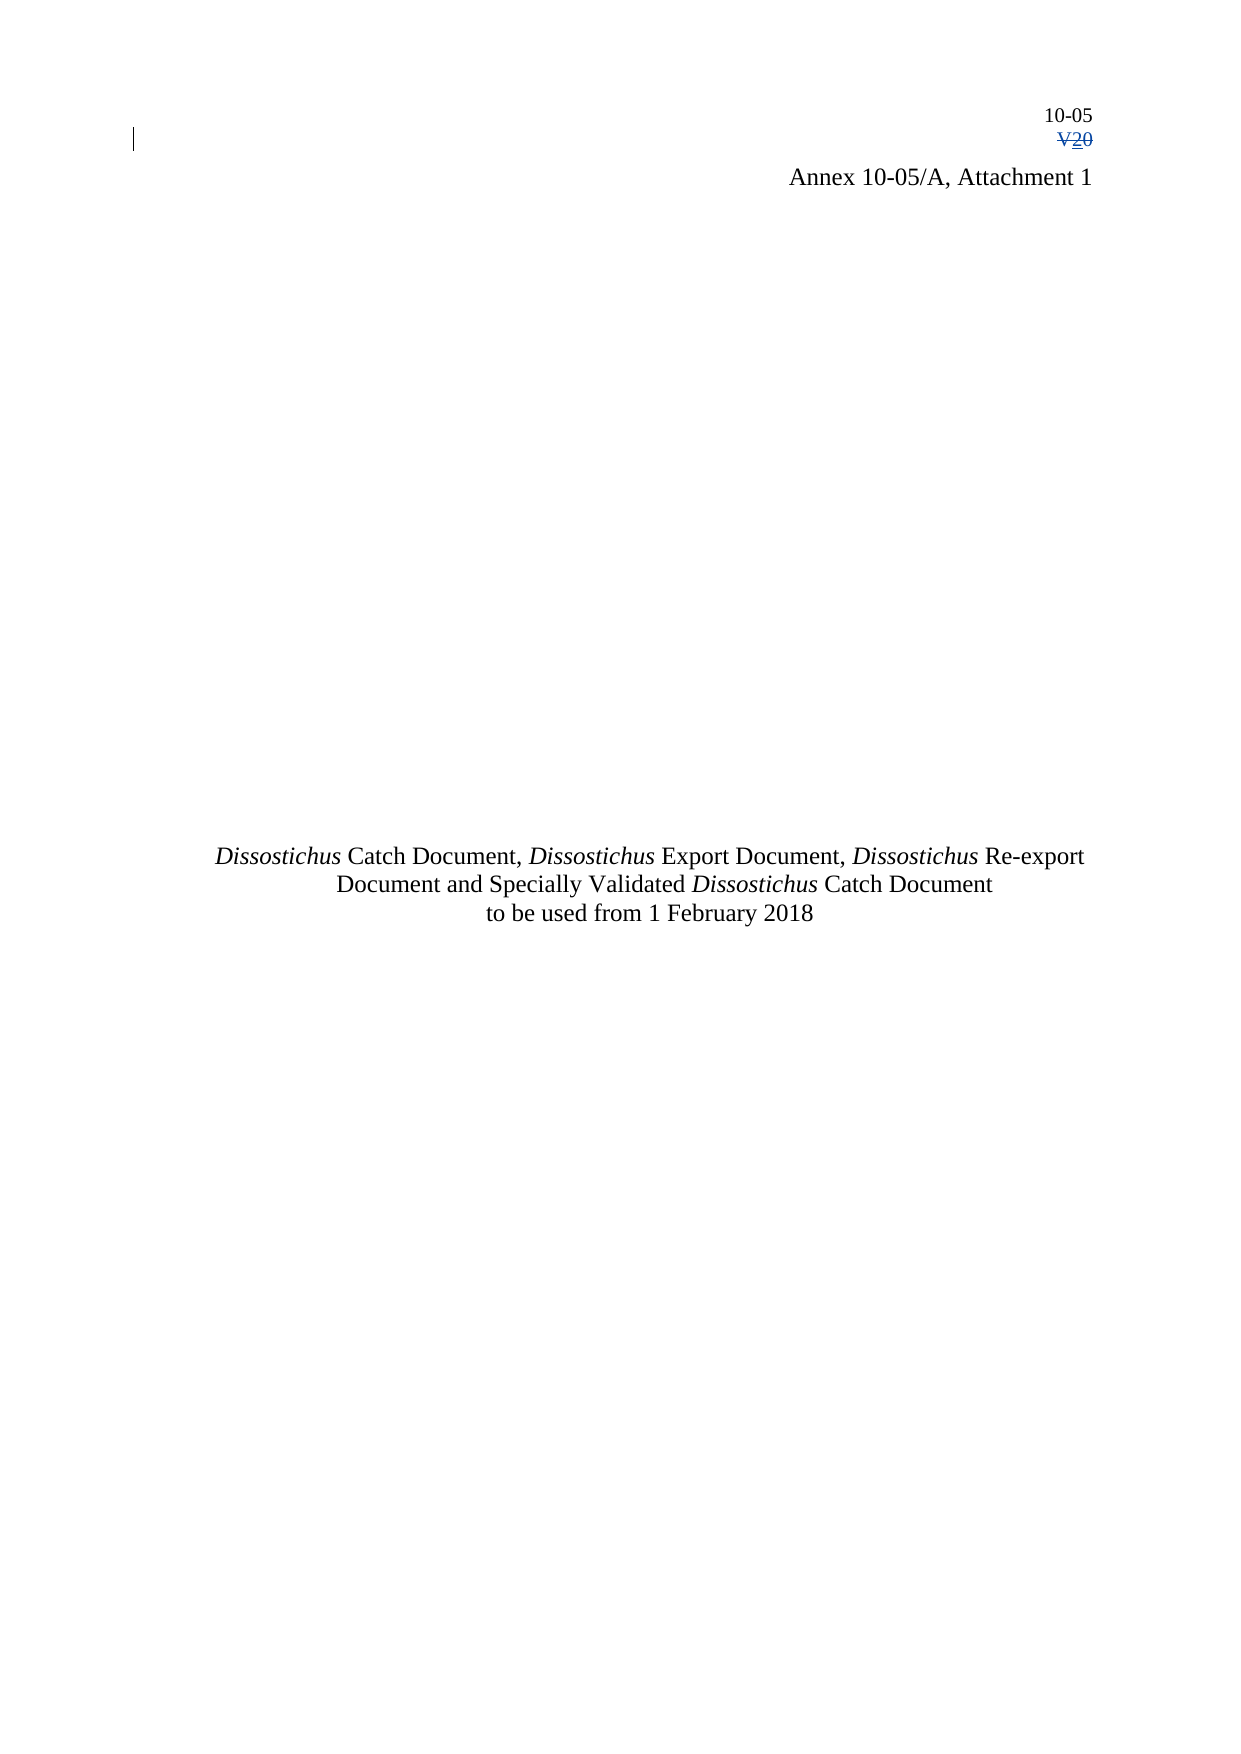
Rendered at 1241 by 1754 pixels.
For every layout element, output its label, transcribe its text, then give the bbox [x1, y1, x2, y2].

text Dissostichus Catch Document, Dissostichus Export Document, Dissostichus Re-export Document and Specially Validated Dissostichus Catch Document [207, 841, 1092, 898]
text Annex 10-05/A, Attachment 1 [148, 162, 1092, 191]
text to be used from 1 February 2018 [207, 898, 1092, 927]
